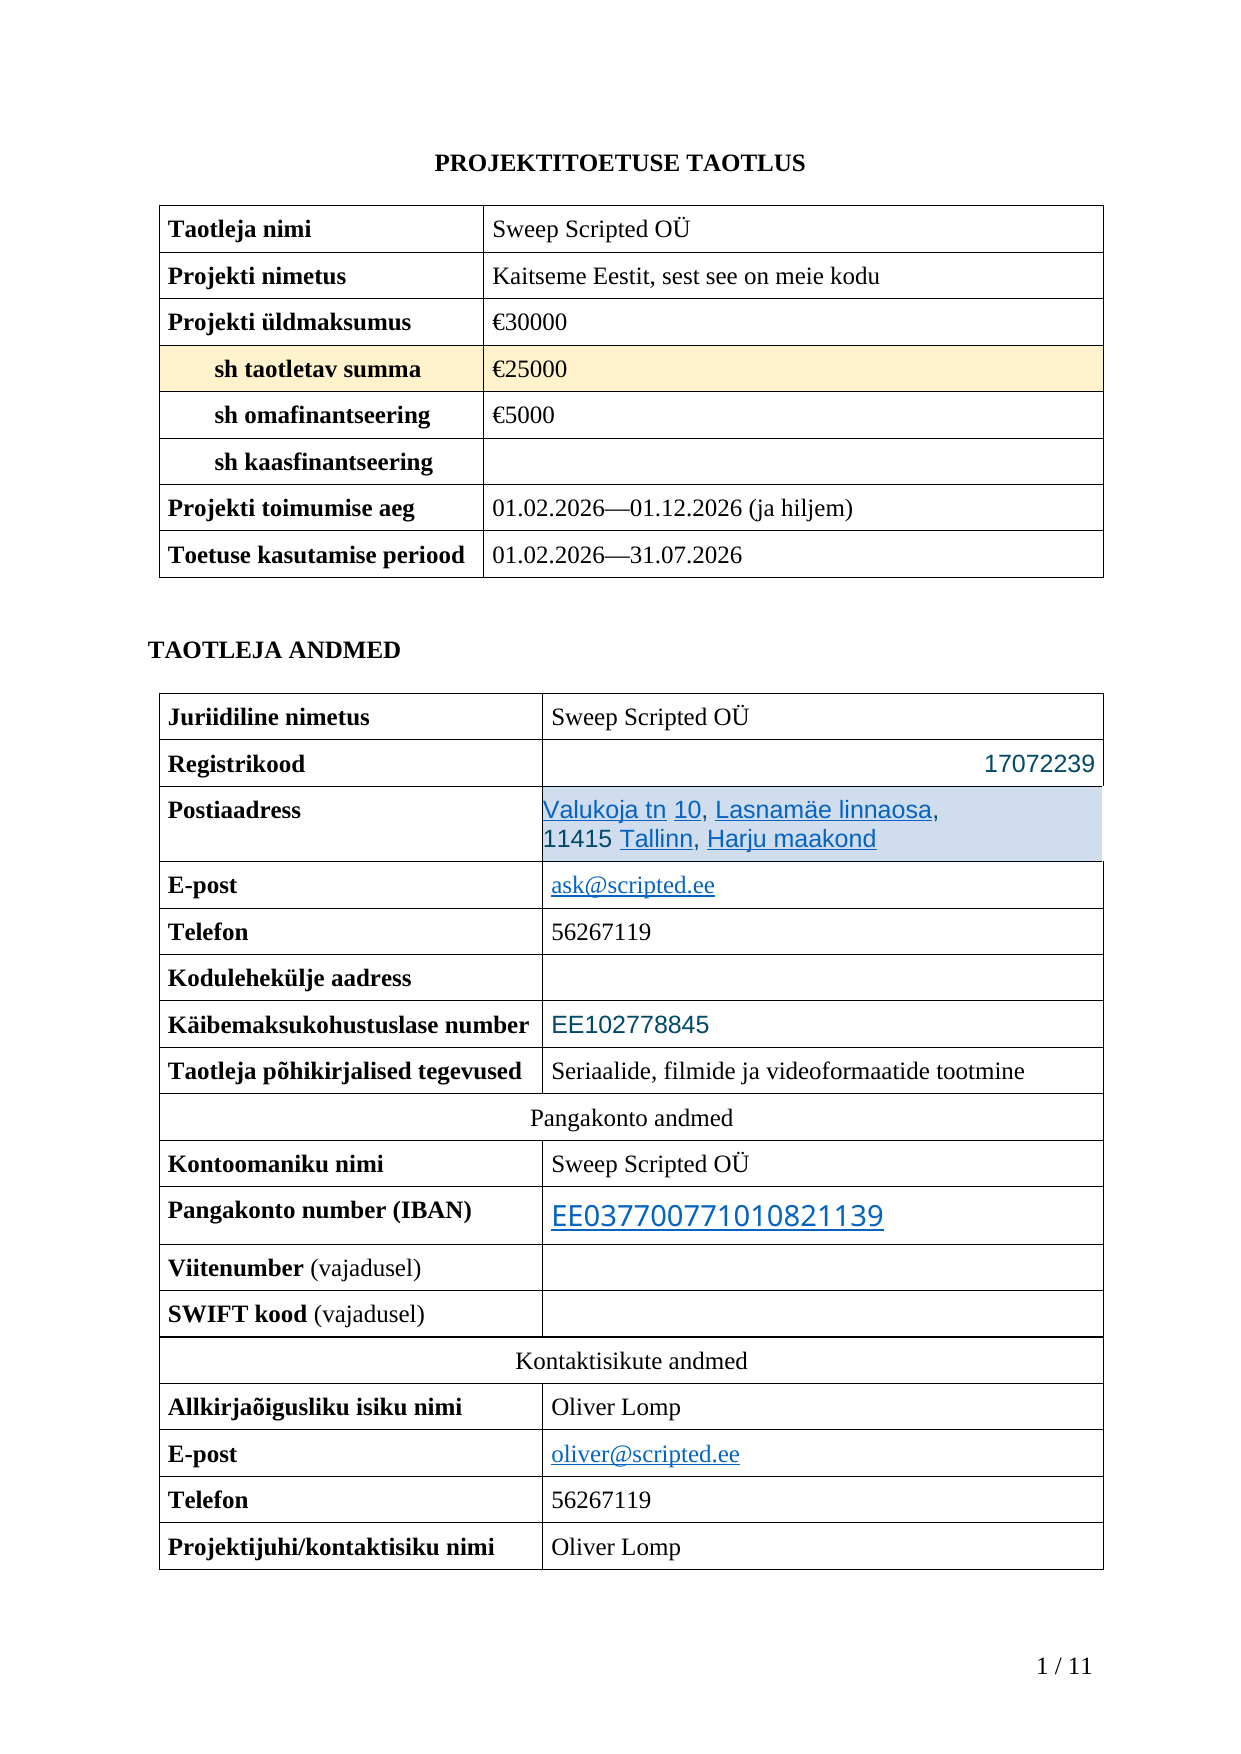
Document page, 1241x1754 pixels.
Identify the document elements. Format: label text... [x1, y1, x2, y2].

table_cell Kontoomaniku nimi [160, 1141, 542, 1186]
table_cell 56267119 [543, 1477, 1103, 1522]
table_cell Allkirjaõigusliku isiku nimi [160, 1384, 542, 1429]
table_cell Käibemaksukohustuslase number [160, 1001, 542, 1047]
table_cell Registrikood [160, 740, 542, 786]
table_cell [543, 955, 1103, 1000]
table_cell E-post [160, 862, 542, 907]
table_cell 01.02.2026—01.12.2026 (ja hiljem) [484, 485, 1103, 530]
table_cell E-post [160, 1430, 542, 1476]
table_cell Sweep Scripted OÜ [543, 1141, 1103, 1186]
table_cell ask@scripted.ee [543, 862, 1103, 907]
table_cell €5000 [484, 392, 1103, 437]
table_cell sh kaasfinantseering [160, 439, 483, 484]
table_cell Telefon [160, 1477, 542, 1522]
table_cell Taotleja põhikirjalised tegevused [160, 1048, 542, 1093]
table_cell Seriaalide, filmide ja videoformaatide tootmine [543, 1048, 1103, 1093]
table_cell Kontaktisikute andmed [160, 1338, 1103, 1383]
text PROJEKTITOETUSE TAOTLUS [148, 148, 1093, 176]
table_cell SWIFT kood (vajadusel) [160, 1291, 542, 1336]
table_cell 01.02.2026—31.07.2026 [484, 531, 1103, 577]
table_cell Oliver Lomp [543, 1384, 1103, 1429]
table_cell Telefon [160, 909, 542, 954]
table_cell Valukoja tn 10, Lasnamäe linnaosa, 11415 Tallinn, Harju maakond [543, 787, 1102, 861]
table_cell Projekti üldmaksumus [160, 299, 483, 344]
table_cell oliver@scripted.ee [543, 1430, 1103, 1476]
table_cell €30000 [484, 299, 1103, 344]
table_cell EE037700771010821139 [543, 1187, 1103, 1243]
table_cell Kodulehekülje aadress [160, 955, 542, 1000]
table_cell Viitenumber (vajadusel) [160, 1245, 542, 1290]
table_cell Projekti nimetus [160, 253, 483, 298]
table_header Taotleja nimi [160, 206, 483, 252]
table_header Sweep Scripted OÜ [484, 206, 1103, 252]
table_cell Toetuse kasutamise periood [160, 531, 483, 577]
table_cell [543, 1245, 1103, 1290]
table_header Sweep Scripted OÜ [543, 694, 1103, 739]
table_cell Pangakonto number (IBAN) [160, 1187, 542, 1243]
text TAOTLEJA ANDMED [148, 635, 1093, 664]
table_cell Postiaadress [160, 787, 542, 861]
table_cell Projekti toimumise aeg [160, 485, 483, 530]
table_cell Kaitseme Eestit, sest see on meie kodu [484, 253, 1103, 298]
table_cell Oliver Lomp [543, 1523, 1103, 1569]
table_cell sh omafinantseering [160, 392, 483, 437]
table_cell [484, 439, 1103, 484]
table_cell 56267119 [543, 909, 1103, 954]
table_cell Pangakonto andmed [160, 1094, 1103, 1140]
table_cell EE102778845 [543, 1001, 1103, 1047]
table_cell sh taotletav summa [160, 346, 483, 391]
table_cell Projektijuhi/kontaktisiku nimi [160, 1523, 542, 1569]
table_cell €25000 [484, 346, 1103, 391]
table_header Juriidiline nimetus [160, 694, 542, 739]
table_cell [543, 1291, 1103, 1336]
table_cell 17072239 [543, 740, 1103, 786]
